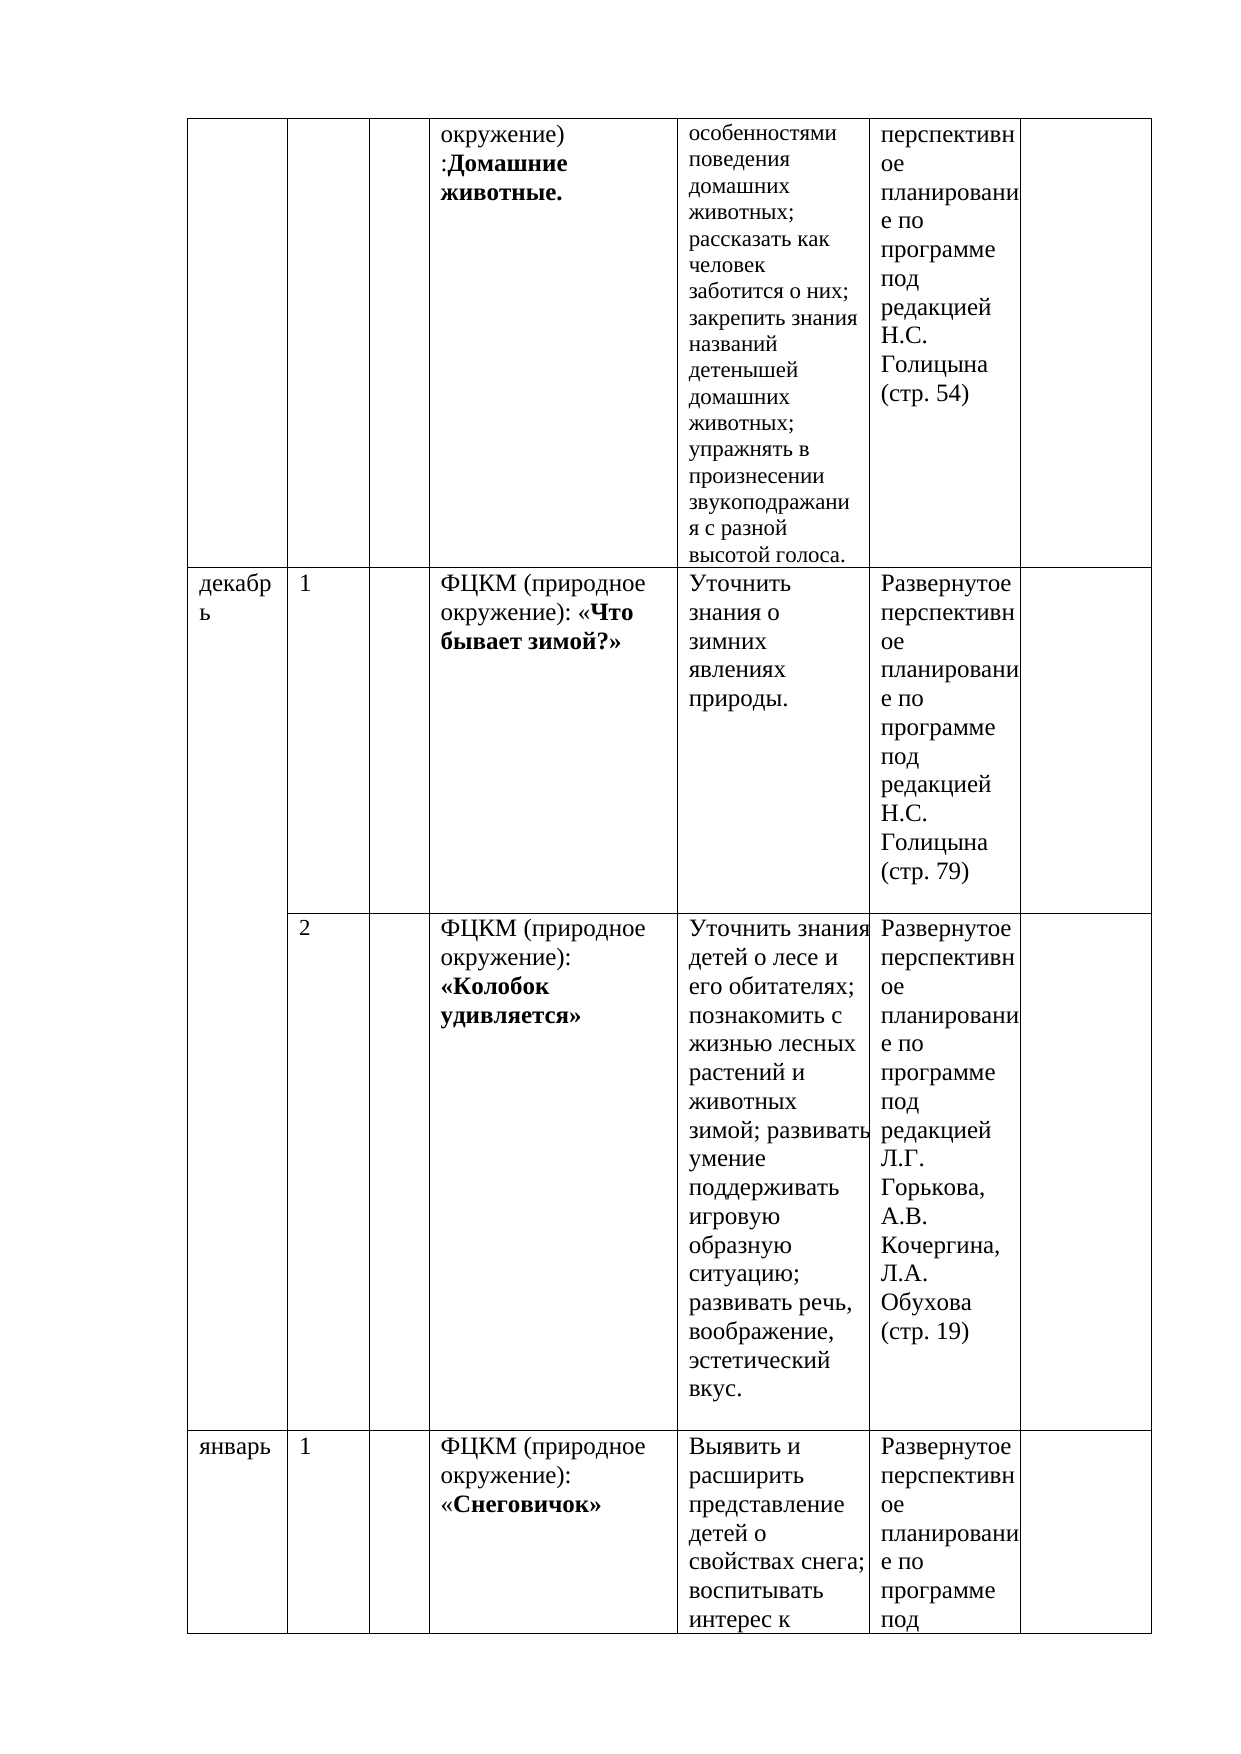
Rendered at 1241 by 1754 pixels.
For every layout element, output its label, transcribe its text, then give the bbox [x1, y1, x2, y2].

table_cell ФЦКМ (природное окружение): «Что бывает зимой?» [430, 568, 677, 912]
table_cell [678, 1431, 869, 1633]
table_cell ФЦКМ (природное окружение): «Колобок удивляется» [430, 914, 677, 1430]
table_cell Уточнить знания детей о лесе и его обитателях; познакомить с жизнью лесных растений и животных зимой; развивать умение поддерживать игровую образную ситуацию; развивать речь, воображение, эстетический вкус. [678, 914, 869, 1430]
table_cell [678, 119, 869, 567]
table_cell 2 [288, 119, 369, 567]
table_cell Уточнить знания о зимних явлениях природы. [678, 568, 869, 912]
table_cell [430, 119, 677, 567]
table_cell [370, 914, 429, 1430]
table_cell [1021, 119, 1151, 567]
table_cell Развернутое перспективное планирование по программе под редакцией Н.С. Голицына (стр. 79) [870, 568, 1020, 912]
table_cell [370, 568, 429, 912]
table_cell [1021, 914, 1151, 1430]
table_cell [870, 119, 1020, 567]
table_cell декабрь [188, 568, 287, 1430]
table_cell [430, 1431, 677, 1633]
table_cell Развернутое перспективное планирование по программе под редакцией Л.Г. Горькова, А.В. Кочергина, Л.А. Обухова (стр. 19) [870, 914, 1020, 1430]
table_cell 1 [288, 568, 369, 912]
table_cell [1021, 568, 1151, 912]
table_cell [370, 119, 429, 567]
table_cell январь [188, 1431, 287, 1633]
table_cell [370, 1431, 429, 1633]
table_cell 1 [288, 1431, 369, 1633]
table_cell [870, 1431, 1020, 1633]
table_cell 2 [288, 914, 369, 1430]
table_cell [1021, 1431, 1151, 1633]
